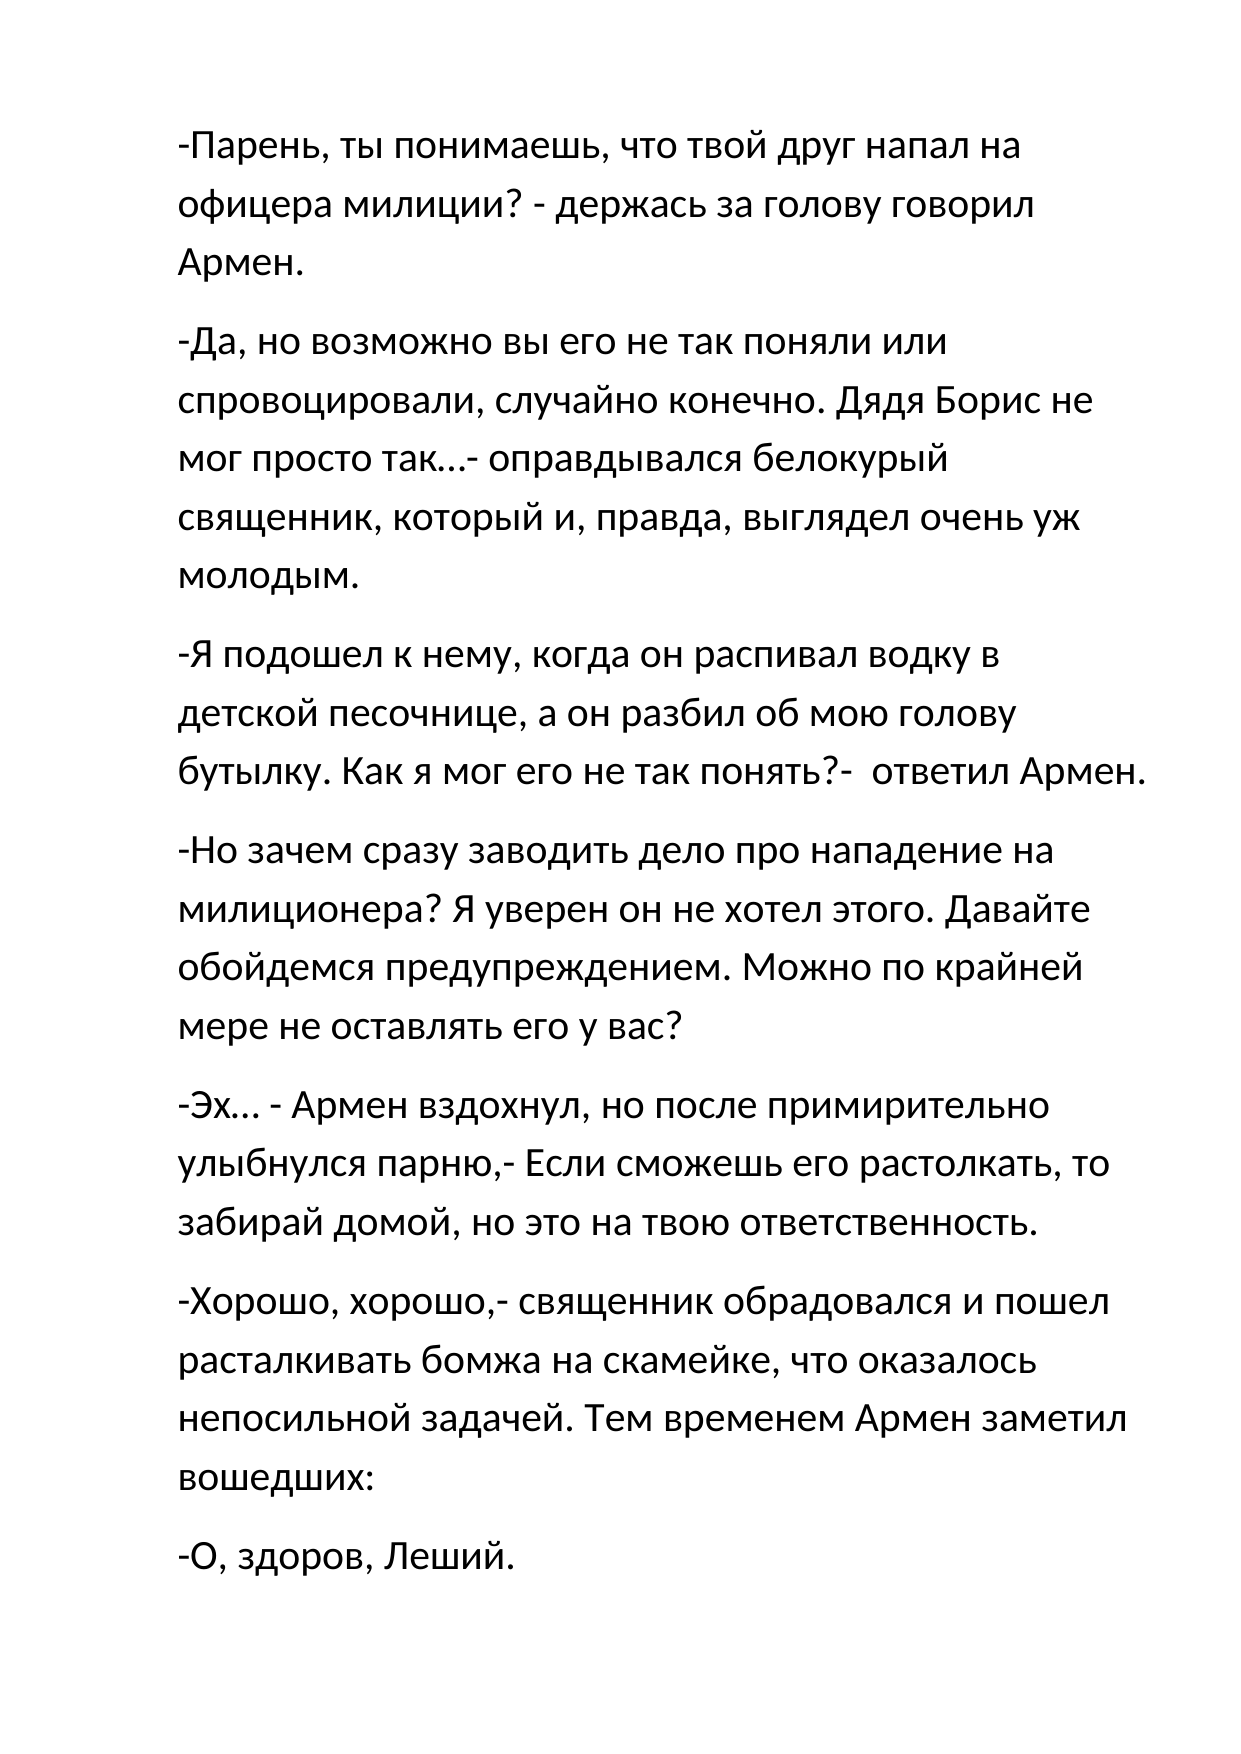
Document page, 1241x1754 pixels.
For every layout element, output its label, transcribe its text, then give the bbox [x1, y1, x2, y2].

text -Парень, ты понимаешь, что твой друг напал на офицера милиции? - держась за голову говорил Армен. [177, 118, 1152, 286]
text -Эх… - Армен вздохнул, но после примирительно улыбнулся парню,- Если сможешь его растолкать, то забирай домой, но это на твою ответственность. [177, 1078, 1152, 1246]
text -Но зачем сразу заводить дело про нападение на милиционера? Я уверен он не хотел этого. Давайте обойдемся предупреждением. Можно по крайней мере не оставлять его у вас? [177, 823, 1152, 1049]
text -Я подошел к нему, когда он распивал водку в детской песочнице, а он разбил об мою голову бутылку. Как я мог его не так понять?- ответил Армен. [177, 627, 1152, 795]
text -Хорошо, хорошо,- священник обрадовался и пошел расталкивать бомжа на скамейке, что оказалось непосильной задачей. Тем временем Армен заметил вошедших: [177, 1274, 1152, 1500]
text -Да, но возможно вы его не так поняли или спровоцировали, случайно конечно. Дядя Борис не мог просто так…- оправдывался белокурый священник, который и, правда, выглядел очень уж молодым. [177, 314, 1152, 599]
text -О, здоров, Леший. [177, 1529, 1152, 1579]
